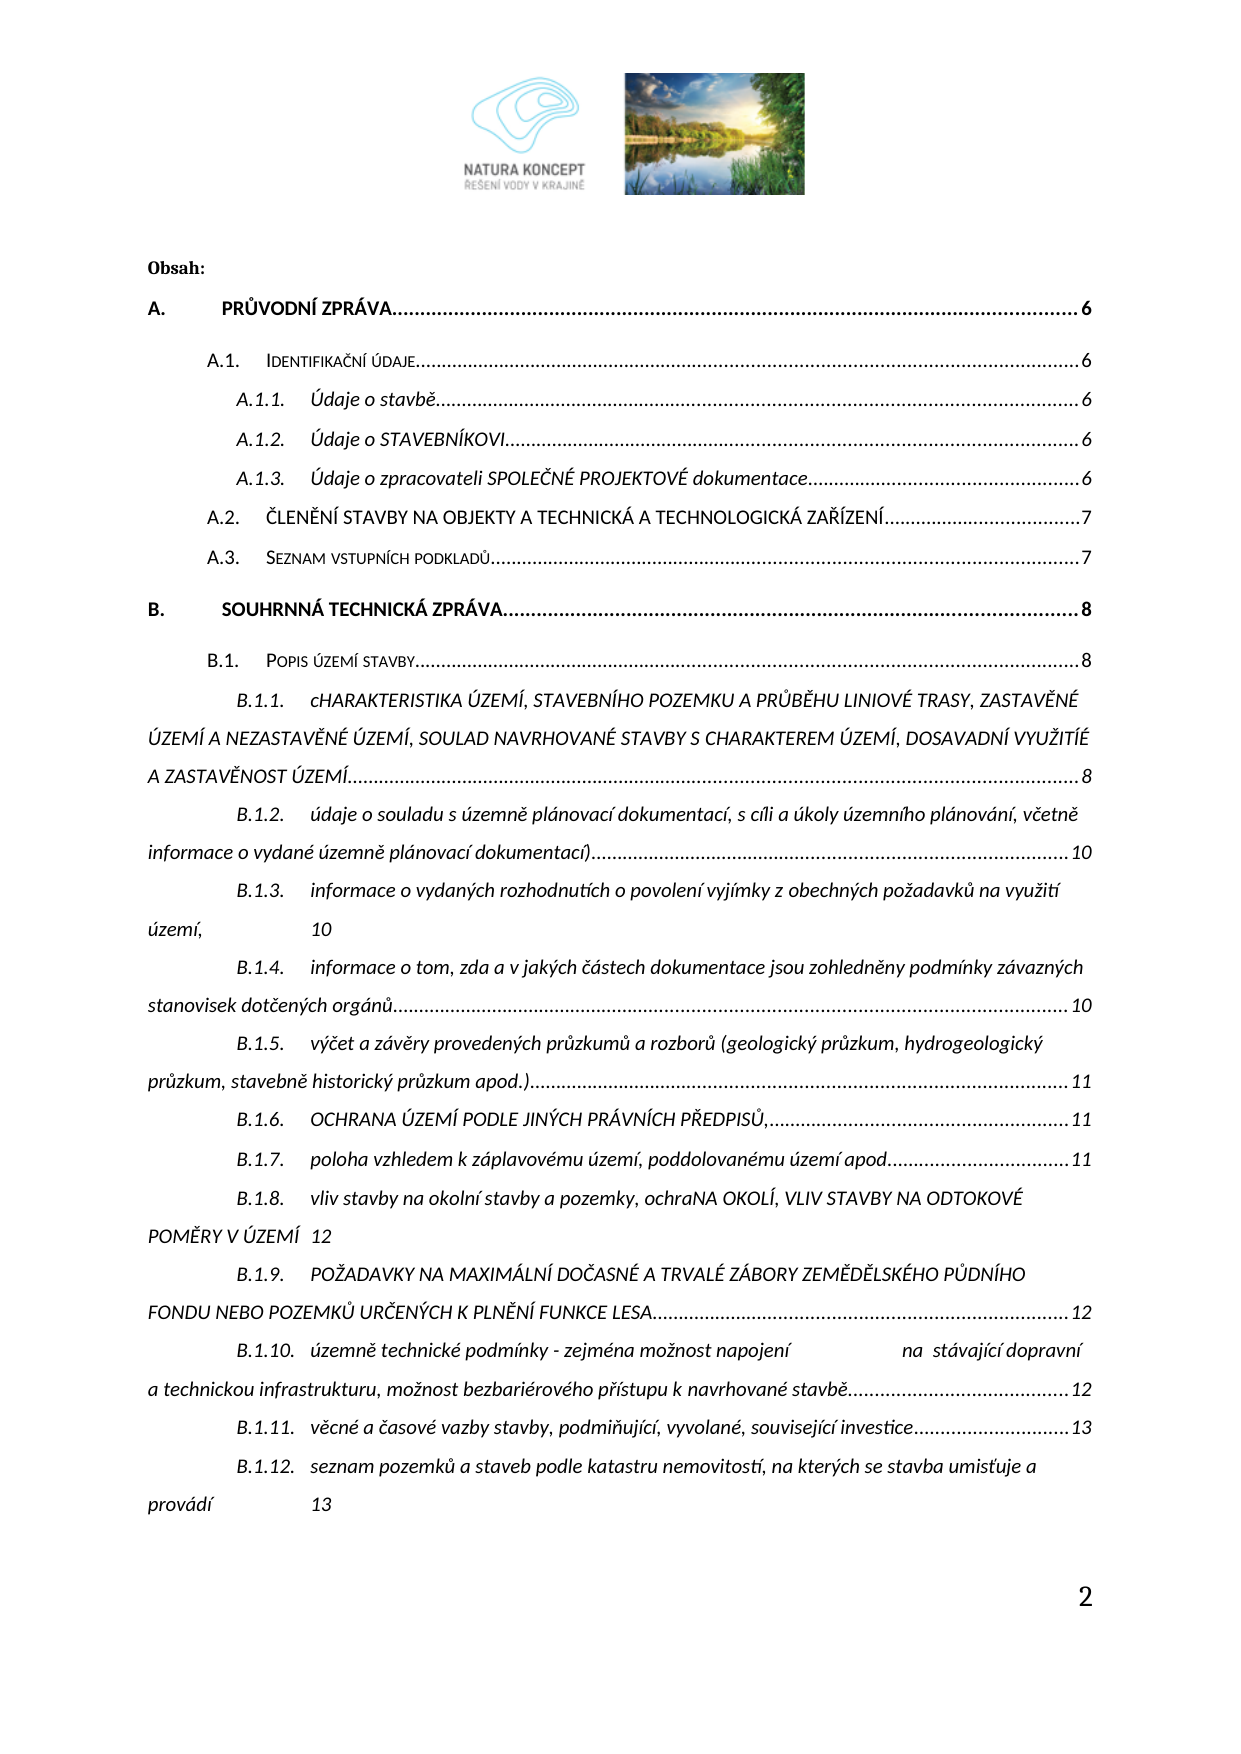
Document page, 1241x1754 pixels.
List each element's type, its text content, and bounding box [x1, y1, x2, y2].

text B.1.12. seznam pozemků a staveb podle katastru nemovitostí, na kterých se stavba umisťuje a provádí 13 [148, 1453, 1092, 1517]
text B.1.3. informace o vydaných rozhodnutích o povolení vyjímky z obechných požadavků na využití území, 10 [148, 878, 1092, 941]
text B.1. Popis území stavby 8 [148, 648, 1092, 673]
text B.1.11. věcné a časové vazby stavby, podmiňující, vyvolané, související investice 13 [148, 1414, 1092, 1439]
text A.1.2. Údaje o STAVEBNÍKOVI 6 [148, 426, 1092, 451]
text B. Souhrnná technická zpráva 8 [148, 596, 1092, 621]
text A. Průvodní zpráva 6 [148, 295, 1092, 321]
picture [453, 73, 805, 195]
text A.1. Identifikační údaje 6 [148, 347, 1092, 372]
text Obsah: [148, 258, 1092, 279]
text A.1.3. Údaje o zpracovateli SPOLEČNÉ PROJEKTOVÉ dokumentace 6 [148, 465, 1092, 491]
text A.2. ČLENĚNÍ STAVBY NA OBJEKTY A TECHNICKÁ A TECHNOLOGICKÁ ZAŘÍZENÍ 7 [148, 504, 1092, 530]
text B.1.6. OCHRANA ÚZEMÍ PODLE JINÝCH PRÁVNÍCH PŘEDPISŮ, 11 [148, 1106, 1092, 1132]
text B.1.4. informace o tom, zda a v jakých částech dokumentace jsou zohledněny podmínky závazných stanovisek dotčených orgánů 10 [148, 954, 1092, 1017]
text A.1.1. Údaje o stavbě 6 [148, 386, 1092, 412]
text B.1.10. územně technické podmínky - zejména možnost napojení na stávající dopravní a technickou infrastrukturu, možnost bezbariérového přístupu k navrhované stavbě 12 [148, 1338, 1092, 1401]
text B.1.9. POŽADAVKY NA MAXIMÁLNÍ DOČASNÉ A TRVALÉ ZÁBORY ZEMĚDĚLSKÉHO PŮDNÍHO FONDU NEBO POZEMKŮ URČENÝCH K PLNĚNÍ FUNKCE LESA 12 [148, 1261, 1092, 1325]
text B.1.8. vliv stavby na okolní stavby a pozemky, ochraNA OKOLÍ, VLIV STAVBY NA ODTOKOVÉ POMĚRY V ÚZEMÍ 12 [148, 1185, 1092, 1249]
text A.3. Seznam vstupních podkladů 7 [148, 544, 1092, 569]
text B.1.1. cHARAKTERISTIKA ÚZEMÍ, STAVEBNÍHO POZEMKU A PRŮBĚHU LINIOVÉ TRASY, ZASTAVĚNÉ ÚZEMÍ A NEZASTAVĚNÉ ÚZEMÍ, SOULAD NAVRHOVANÉ STAVBY S CHARAKTEREM ÚZEMÍ, DOSAVADNÍ VYUŽITÍÉ A ZASTAVĚNOST ÚZEMÍ 8 [148, 687, 1092, 789]
text B.1.7. poloha vzhledem k záplavovému území, poddolovanému území apod. 11 [148, 1146, 1092, 1171]
text B.1.2. údaje o souladu s územně plánovací dokumentací, s cíli a úkoly územního plánování, včetně informace o vydané územně plánovací dokumentací) 10 [148, 801, 1092, 865]
text B.1.5. výčet a závěry provedených průzkumů a rozborů (geologický průzkum, hydrogeologický průzkum, stavebně historický průzkum apod.) 11 [148, 1030, 1092, 1094]
